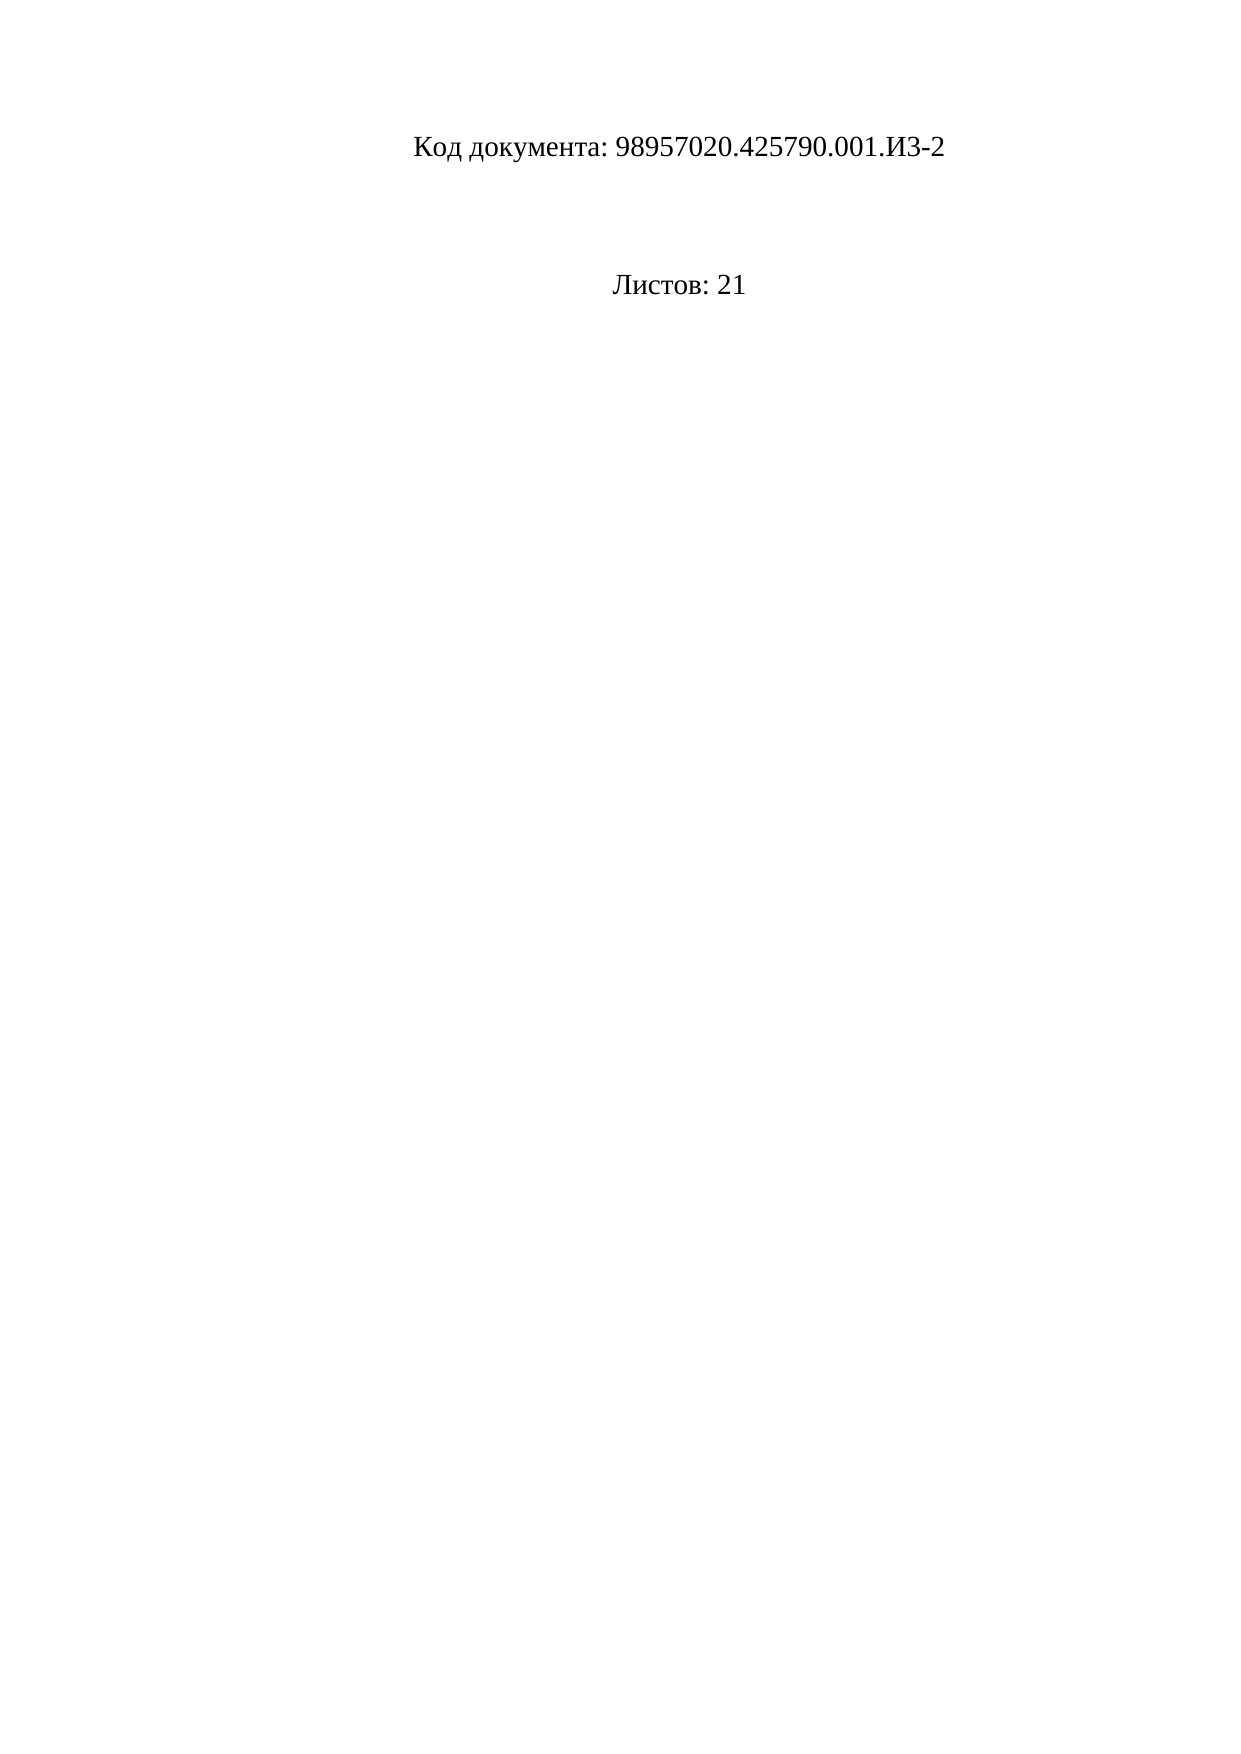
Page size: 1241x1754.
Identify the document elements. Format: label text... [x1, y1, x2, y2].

text Код документа: 98957020.425790.001.И3-2 [177, 129, 1181, 162]
text Листов: 21 [177, 267, 1181, 301]
